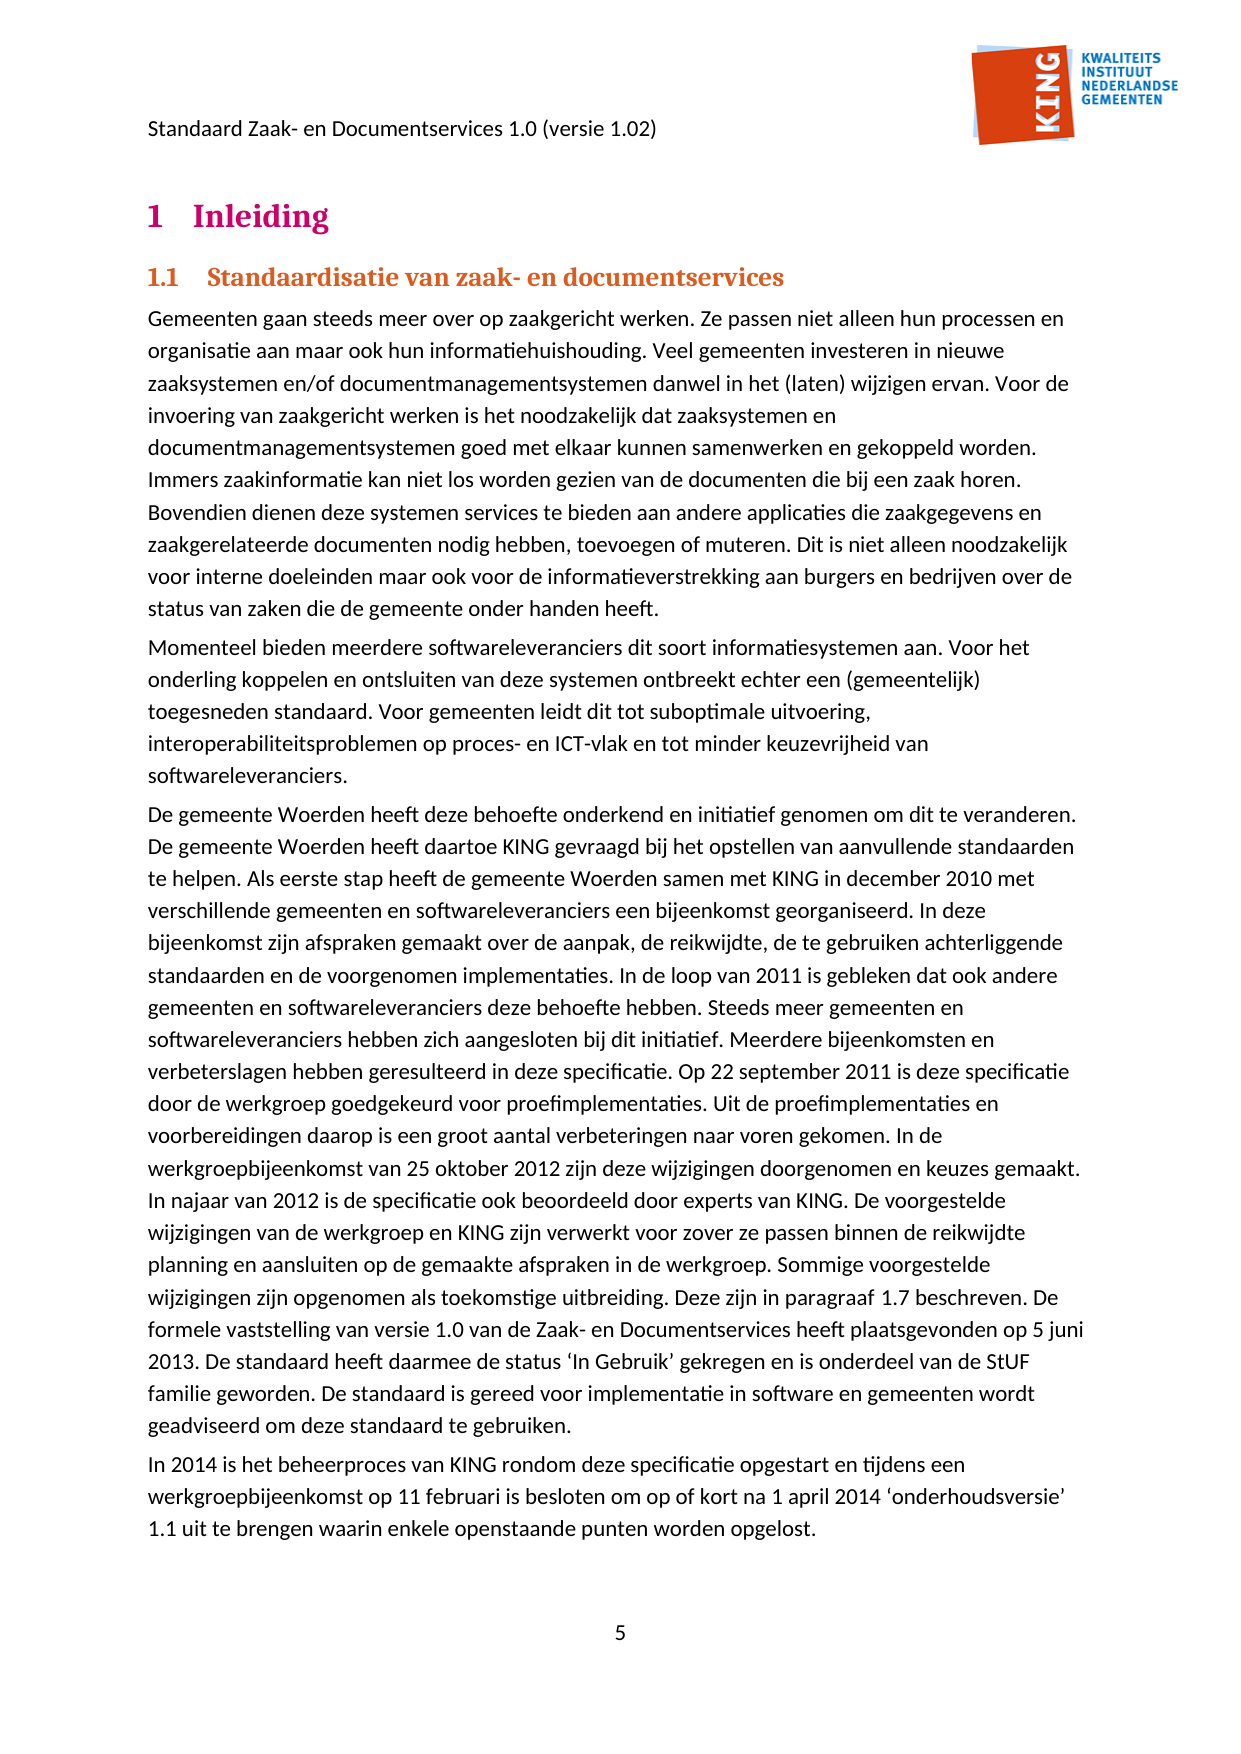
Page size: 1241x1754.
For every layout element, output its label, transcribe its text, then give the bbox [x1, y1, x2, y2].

text De gemeente Woerden heeft deze behoefte onderkend en initiatief genomen om dit te veranderen. De gemeente Woerden heeft daartoe KING gevraagd bij het opstellen van aanvullende standaarden te helpen. Als eerste stap heeft de gemeente Woerden samen met KING in december 2010 met verschillende gemeenten en softwareleveranciers een bijeenkomst georganiseerd. In deze bijeenkomst zijn afspraken gemaakt over de aanpak, de reikwijdte, de te gebruiken achterliggende standaarden en de voorgenomen implementaties. In de loop van 2011 is gebleken dat ook andere gemeenten en softwareleveranciers deze behoefte hebben. Steeds meer gemeenten en softwareleveranciers hebben zich aangesloten bij dit initiatief. Meerdere bijeenkomsten en verbeterslagen hebben geresulteerd in deze specificatie. Op 22 september 2011 is deze specificatie door de werkgroep goedgekeurd voor proefimplementaties. Uit de proefimplementaties en voorbereidingen daarop is een groot aantal verbeteringen naar voren gekomen. In de werkgroepbijeenkomst van 25 oktober 2012 zijn deze wijzigingen doorgenomen en keuzes gemaakt. In najaar van 2012 is de specificatie ook beoordeeld door experts van KING. De voorgestelde wijzigingen van de werkgroep en KING zijn verwerkt voor zover ze passen binnen de reikwijdte planning en aansluiten op de gemaakte afspraken in de werkgroep. Sommige voorgestelde wijzigingen zijn opgenomen als toekomstige uitbreiding. Deze zijn in paragraaf 1.1 beschreven. De formele vaststelling van versie 1.0 van de Zaak- en Documentservices heeft plaatsgevonden op 5 juni 2013. De standaard heeft daarmee de status ‘In Gebruik’ gekregen en is onderdeel van de StUF familie geworden. De standaard is gereed voor implementatie in software en gemeenten wordt geadviseerd om deze standaard te gebruiken. [148, 800, 1093, 1439]
subtitle Inleiding [148, 198, 1093, 236]
text Gemeenten gaan steeds meer over op zaakgericht werken. Ze passen niet alleen hun processen en organisatie aan maar ook hun informatiehuishouding. Veel gemeenten investeren in nieuwe zaaksystemen en/of documentmanagementsystemen danwel in het (laten) wijzigen ervan. Voor de invoering van zaakgericht werken is het noodzakelijk dat zaaksystemen en documentmanagementsystemen goed met elkaar kunnen samenwerken en gekoppeld worden. Immers zaakinformatie kan niet los worden gezien van de documenten die bij een zaak horen. Bovendien dienen deze systemen services te bieden aan andere applicaties die zaakgegevens en zaakgerelateerde documenten nodig hebben, toevoegen of muteren. Dit is niet alleen noodzakelijk voor interne doeleinden maar ook voor de informatieverstrekking aan burgers en bedrijven over de status van zaken die de gemeente onder handen heeft. [148, 304, 1093, 622]
subtitle Standaardisatie van zaak- en documentservices [148, 262, 1093, 294]
text In 2014 is het beheerproces van KING rondom deze specificatie opgestart en tijdens een werkgroepbijeenkomst op 11 februari is besloten om op of kort na 1 april 2014 ‘onderhoudsversie’ 1.1 uit te brengen waarin enkele openstaande punten worden opgelost. [148, 1450, 1093, 1542]
picture [971, 45, 1178, 145]
text Momenteel bieden meerdere softwareleveranciers dit soort informatiesystemen aan. Voor het onderling koppelen en ontsluiten van deze systemen ontbreekt echter een (gemeentelijk) toegesneden standaard. Voor gemeenten leidt dit tot suboptimale uitvoering, interoperabiliteitsproblemen op proces- en ICT-vlak en tot minder keuzevrijheid van softwareleveranciers. [148, 633, 1093, 789]
